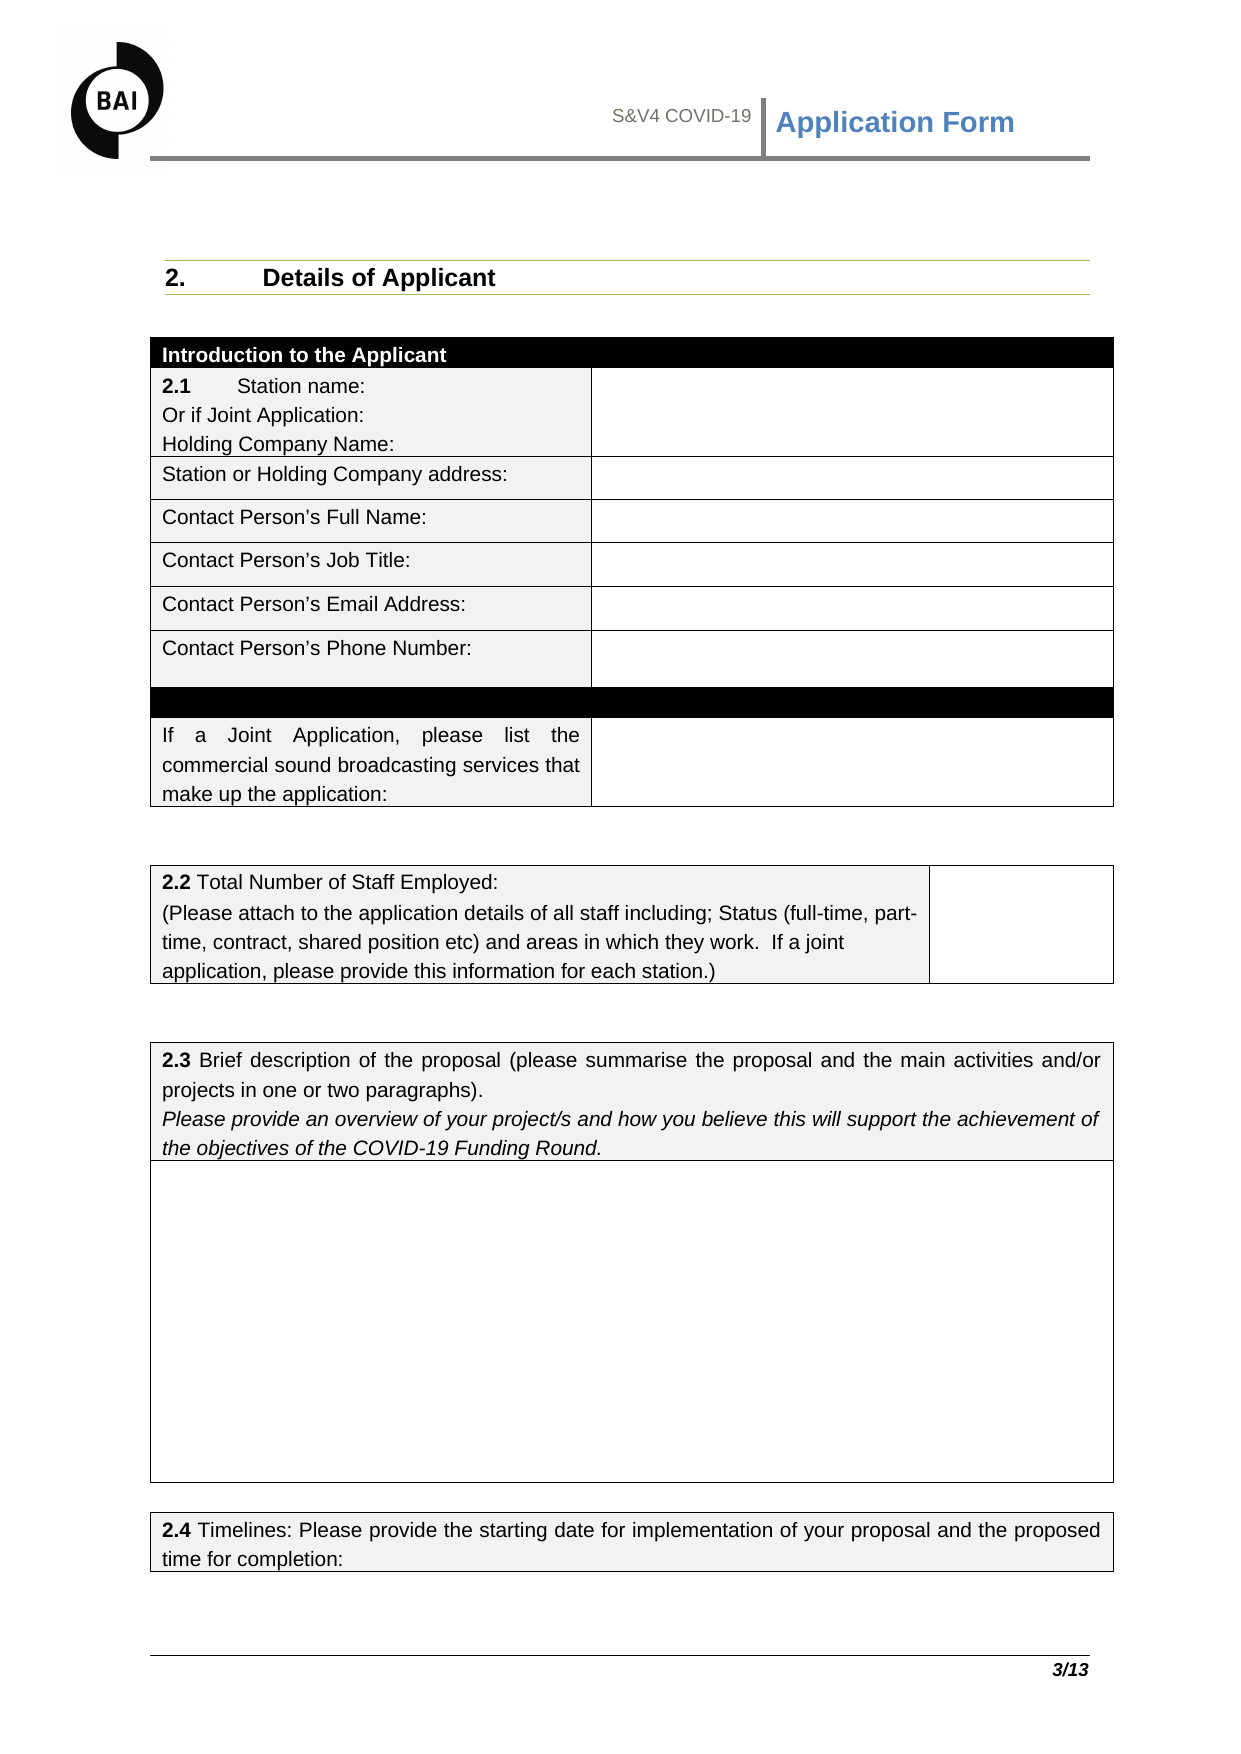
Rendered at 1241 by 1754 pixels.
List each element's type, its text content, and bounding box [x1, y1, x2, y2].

table_cell [151, 1161, 1113, 1482]
picture [56, 26, 171, 174]
table_cell Contact Person’s Full Name: [151, 500, 591, 542]
table_header 2.4 Timelines: Please provide the starting date for implementation of your proposal and the proposed time for completion: [151, 1513, 1113, 1571]
table_cell [592, 587, 1113, 630]
table_cell [592, 543, 1113, 586]
table_header [930, 866, 1113, 983]
table_cell [592, 718, 1113, 806]
table_header 2.2 Total Number of Staff Employed: (Please attach to the application details of all staff including; Status (full-time, part-time, contract, shared position etc) and areas in which they work. If a joint application, please provide this information for each station.) [151, 866, 929, 983]
subtitle Details of Applicant [165, 261, 1090, 294]
table_cell Station or Holding Company address: [151, 457, 591, 499]
table_cell [592, 500, 1113, 542]
table_cell Contact Person’s Email Address: [151, 587, 591, 630]
table_cell [592, 457, 1113, 499]
table_cell [592, 631, 1113, 687]
table_header 2.3 Brief description of the proposal (please summarise the proposal and the main activities and/or projects in one or two paragraphs). Please provide an overview of your project/s and how you believe this will support the achievement of the objectives of the COVID-19 Funding Round. [151, 1043, 1113, 1160]
table_cell Contact Person’s Job Title: [151, 543, 591, 586]
table_cell Station name: Or if Joint Application: Holding Company Name: [151, 368, 591, 456]
table_cell [151, 688, 591, 717]
table_cell [592, 368, 1113, 456]
table_cell If a Joint Application, please list the commercial sound broadcasting services that make up the application: [151, 718, 591, 806]
table_cell [592, 688, 1113, 717]
table_cell Contact Person’s Phone Number: [151, 631, 591, 687]
table_header Introduction to the Applicant [151, 338, 1113, 367]
